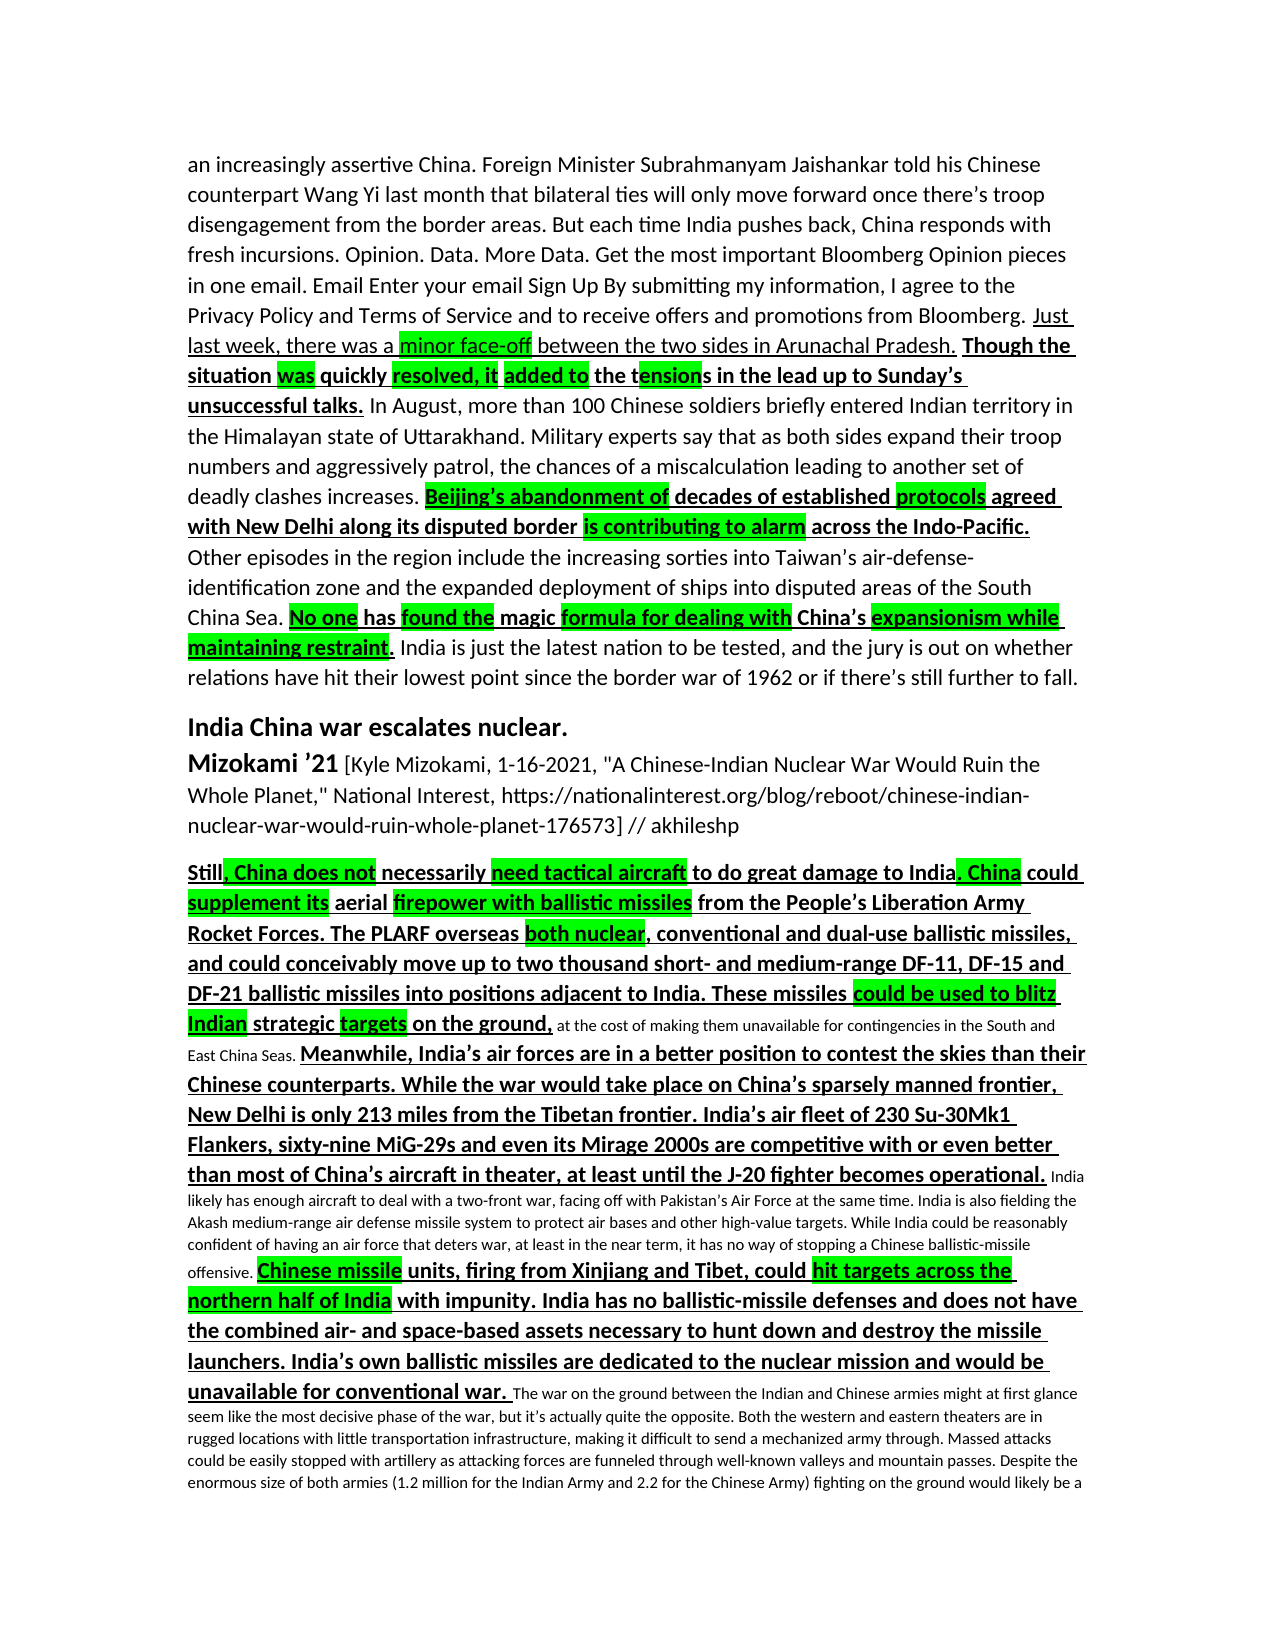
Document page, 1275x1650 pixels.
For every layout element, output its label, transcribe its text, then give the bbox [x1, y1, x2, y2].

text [187, 858, 1087, 1493]
text Mizokami ’21 [Kyle Mizokami, 1-16-2021, "A Chinese-Indian Nuclear War Would Ruin the Whole Planet," National Interest, https://nationalinterest.org/blog/reboot/chinese-indian-nuclear-war-would-ruin-whole-planet-176573] // akhileshp [187, 746, 1087, 839]
subtitle India China war escalates nuclear. [187, 710, 1087, 743]
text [187, 150, 1087, 692]
